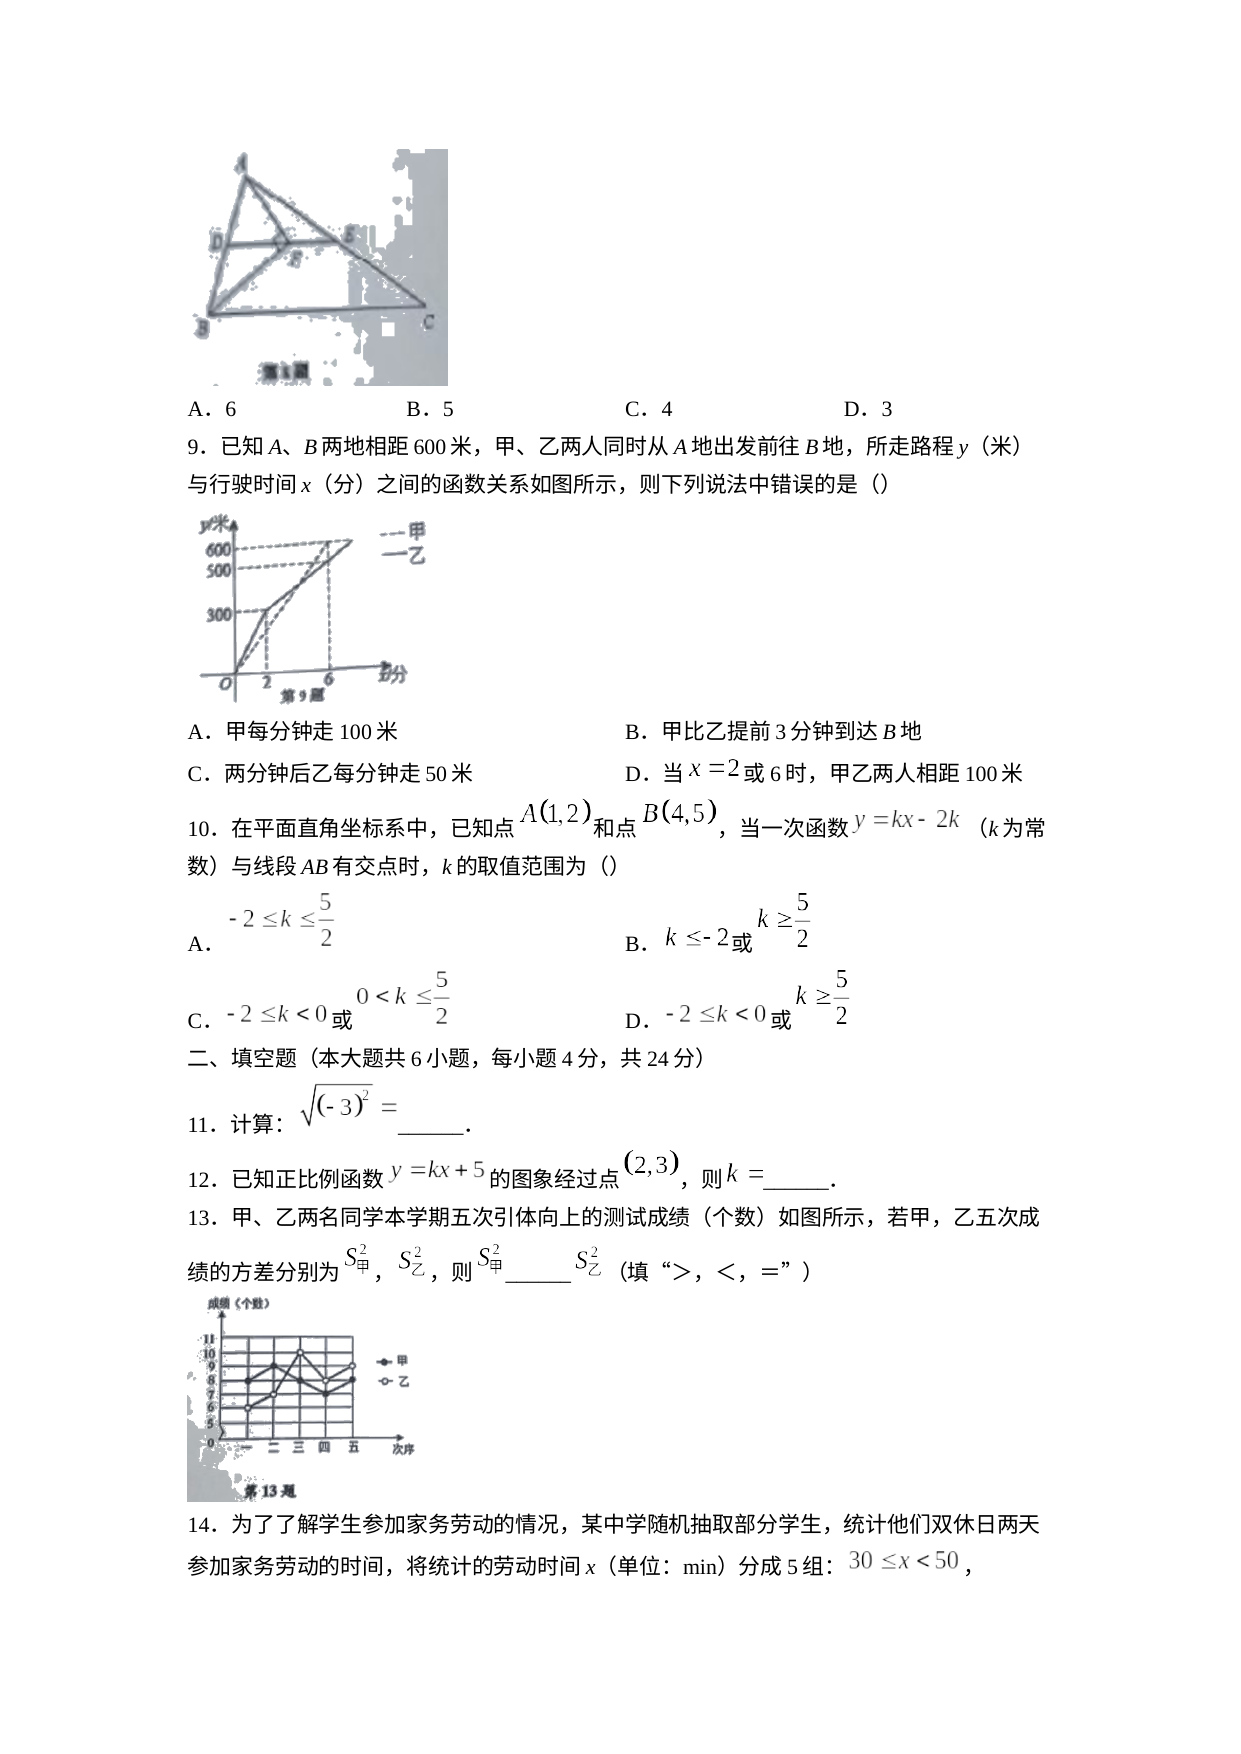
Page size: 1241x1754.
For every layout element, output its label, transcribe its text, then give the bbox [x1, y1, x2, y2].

picture [187, 504, 448, 709]
text 12．已知正比例函数的图象经过点，则______． [187, 1144, 1053, 1193]
picture [187, 1292, 416, 1502]
text A． B．或 [187, 887, 1053, 957]
text C．或 D．或 [187, 964, 1053, 1034]
text C．两分钟后乙每分钟走50米 D．当或6时，甲乙两人相距100米 [187, 752, 1053, 787]
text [187, 1507, 1053, 1581]
picture [187, 149, 448, 386]
text 9．已知A、B两地相距600米，甲、乙两人同时从A地出发前往B地，所走路程y（米）与行驶时间x（分）之间的函数关系如图所示，则下列说法中错误的是（） [187, 429, 1053, 499]
text 13．甲、乙两名同学本学期五次引体向上的测试成绩（个数）如图所示，若甲，乙五次成绩的方差分别为，，则______（填“＞，＜，＝”） [187, 1200, 1053, 1287]
text A．甲每分钟走100米 B．甲比乙提前3分钟到达B地 [187, 714, 1053, 746]
text 二、填空题（本大题共6小题，每小题4分，共24分） [187, 1041, 1053, 1072]
text 10．在平面直角坐标系中，已知点和点，当一次函数（k为常数）与线段AB有交点时，k的取值范围为（） [187, 794, 1053, 881]
text 11．计算：______． [187, 1078, 1053, 1138]
text A．6 B．5 C．4 D．3 [187, 391, 1053, 423]
